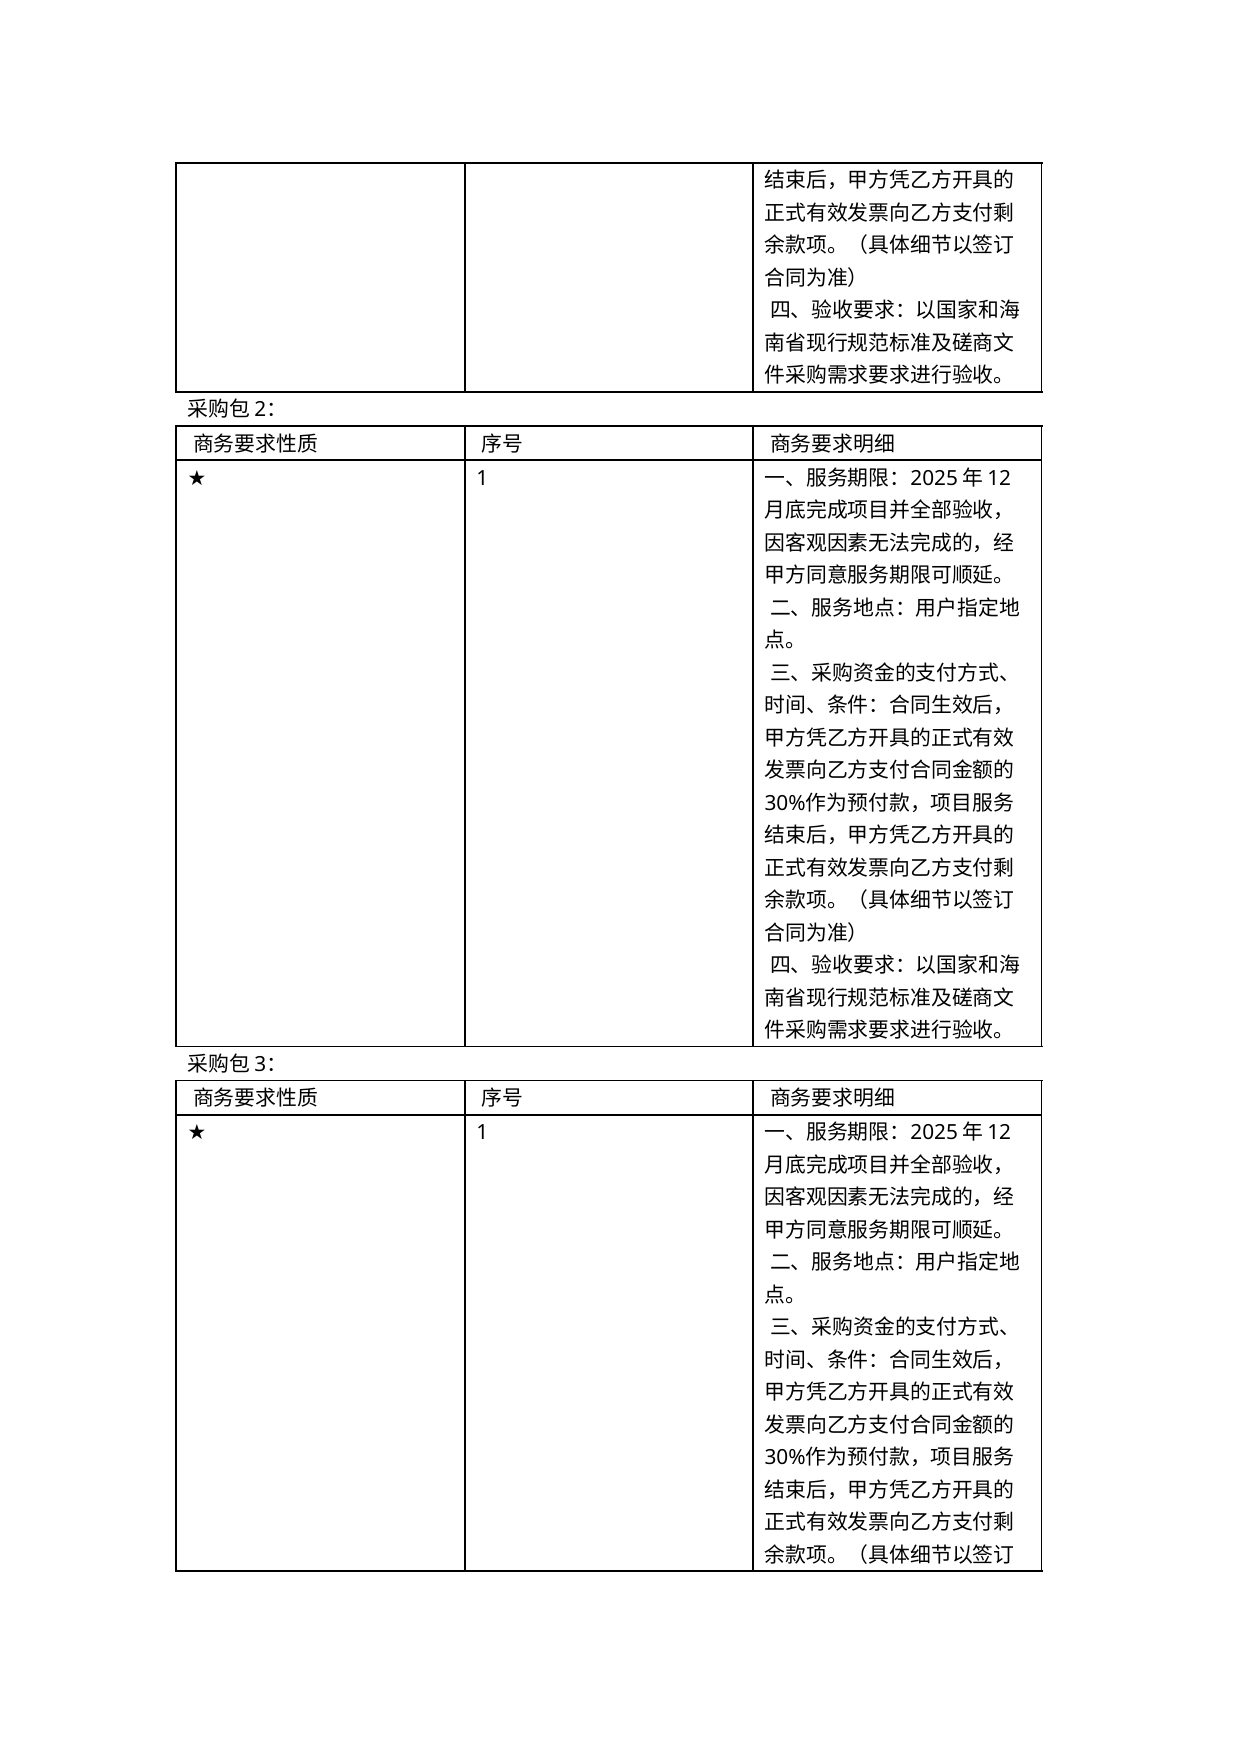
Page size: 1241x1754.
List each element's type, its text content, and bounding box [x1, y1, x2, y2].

table_header 商务要求明细 [754, 1081, 1041, 1114]
table_header 商务要求性质 [177, 427, 464, 459]
table_header 序号 [466, 1081, 752, 1114]
text 采购包2： [187, 393, 1053, 425]
table_cell ★ [177, 1116, 464, 1570]
table_cell 1 [466, 164, 752, 391]
table_cell 1 [466, 461, 752, 1046]
table_header 序号 [466, 427, 752, 459]
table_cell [754, 1116, 1041, 1570]
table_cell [754, 164, 1041, 391]
text 采购包3： [187, 1047, 1053, 1080]
table_cell ★ [177, 461, 464, 1046]
table_cell ★ [177, 164, 464, 391]
table_header 商务要求明细 [754, 427, 1041, 459]
table_header 商务要求性质 [177, 1081, 464, 1114]
table_cell 1 [466, 1116, 752, 1570]
